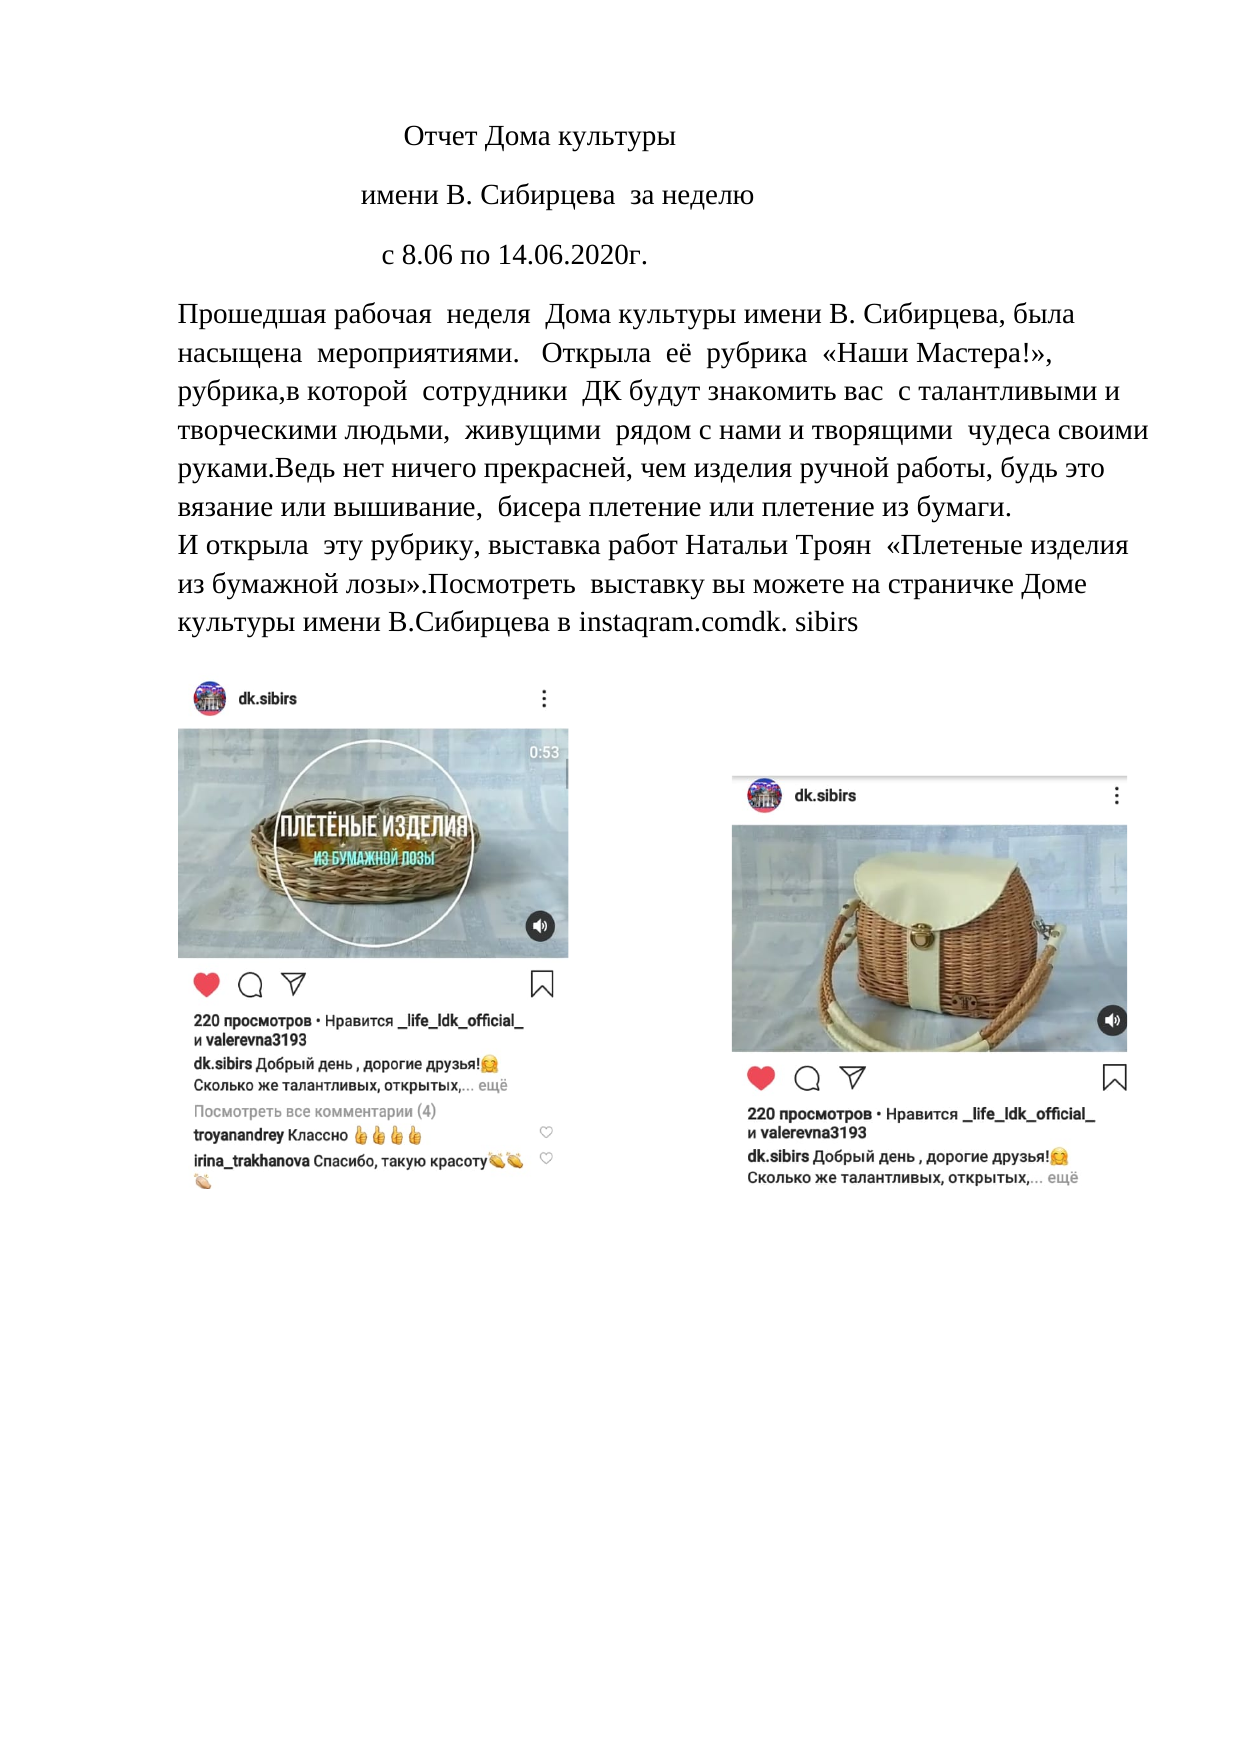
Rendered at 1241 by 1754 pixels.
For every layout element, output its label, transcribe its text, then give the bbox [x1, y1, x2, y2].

text Отчет Дома культуры [148, 118, 1152, 152]
list имени В. Сибирцева за неделю [215, 177, 1152, 211]
picture [178, 663, 569, 1189]
text Прошедшая рабочая неделя Дома культуры имени В. Сибирцева, была насыщена мероприятиями. Открыла её рубрика «Наши Мастера!», рубрика,в которой сотрудники ДК будут знакомить вас с талантливыми и творческими людьми, живущими рядом с нами и творящими чудеса своими руками.Ведь нет ничего прекрасней, чем изделия ручной работы, будь это вязание или вышивание, бисера плетение или плетение из бумаги. И открыла эту рубрику, выставка работ Натальи Троян «Плетеные изделия из бумажной лозы».Посмотреть выставку вы можете на страничке Доме культуры имени В.Сибирцева в instaqram.comdk. sibirs [177, 296, 1152, 638]
text с 8.06 по 14.06.2020г. [177, 237, 1152, 270]
picture [731, 775, 1128, 1189]
